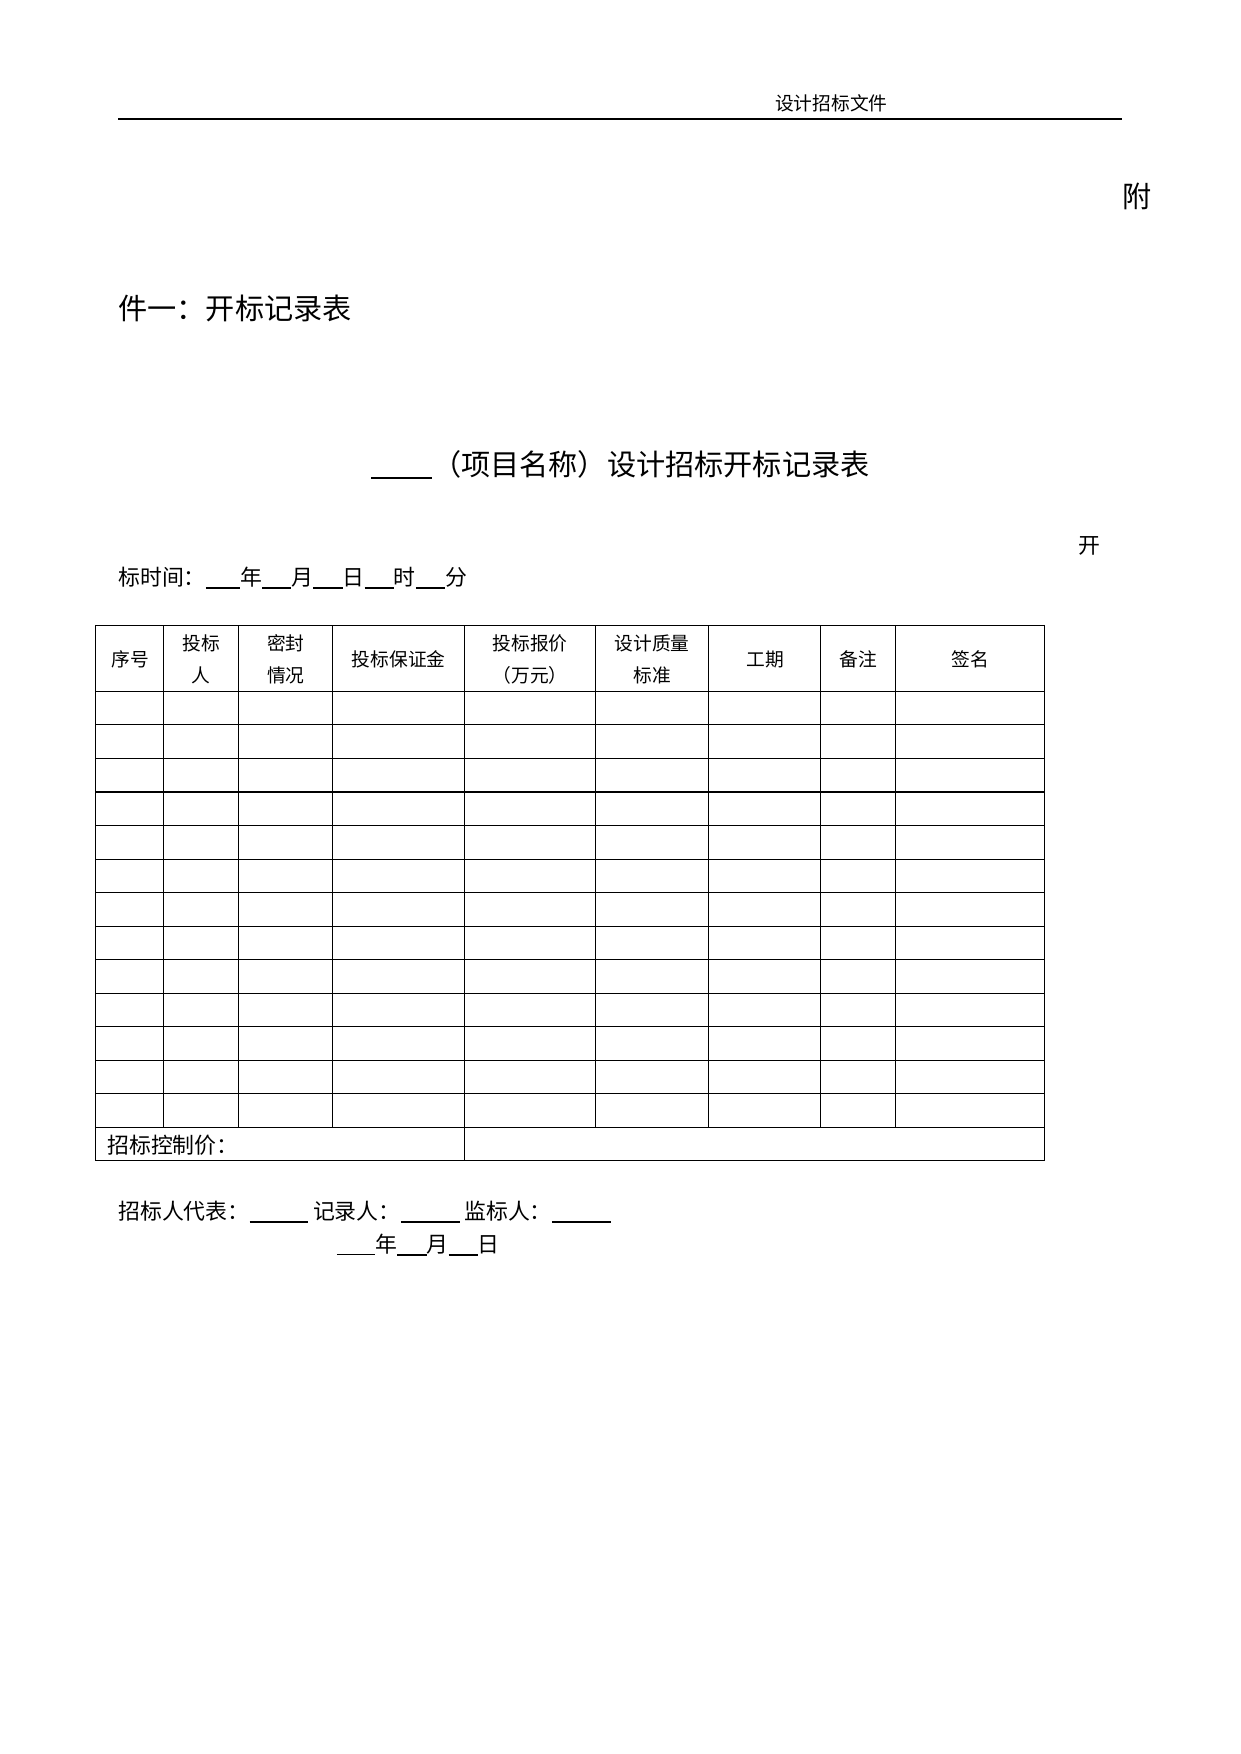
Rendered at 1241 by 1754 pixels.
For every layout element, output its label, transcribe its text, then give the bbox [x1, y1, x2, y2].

table_cell [164, 692, 238, 724]
table_cell [821, 960, 895, 993]
subtitle 附件一：开标记录表 [118, 162, 1122, 339]
table_cell [465, 1094, 595, 1127]
table_cell [709, 793, 820, 825]
table_cell [709, 725, 820, 758]
table_cell [821, 692, 895, 724]
table_cell [96, 927, 163, 959]
table_cell [821, 759, 895, 791]
table_cell [333, 960, 464, 993]
table_header 投标报价 （万元） [465, 626, 595, 691]
table_cell [709, 826, 820, 858]
table_cell [896, 994, 1044, 1026]
table_cell [596, 927, 708, 959]
table_cell [465, 1027, 595, 1060]
table_cell [96, 893, 163, 926]
table_cell [239, 725, 332, 758]
table_cell [465, 793, 595, 825]
table_header 序号 [96, 626, 163, 691]
table_cell [896, 1061, 1044, 1093]
text 招标人代表： 记录人： 监标人： [118, 1194, 1122, 1226]
table_cell [164, 927, 238, 959]
text 年 月 日 [118, 1226, 1122, 1259]
table_cell [465, 759, 595, 791]
table_cell [596, 692, 708, 724]
table_cell [896, 1094, 1044, 1127]
table_cell [896, 1027, 1044, 1060]
table_cell [239, 1061, 332, 1093]
table_cell [709, 1027, 820, 1060]
table_cell [164, 893, 238, 926]
table_cell [164, 1094, 238, 1127]
table_cell [164, 793, 238, 825]
table_cell [709, 1094, 820, 1127]
table_cell [596, 994, 708, 1026]
table_cell [465, 826, 595, 858]
table_cell [96, 1094, 163, 1127]
table_cell [896, 960, 1044, 993]
table_cell [239, 759, 332, 791]
table_cell [333, 1061, 464, 1093]
table_cell [821, 725, 895, 758]
table_cell [709, 759, 820, 791]
table_cell [333, 860, 464, 892]
table_cell [896, 893, 1044, 926]
table_cell [96, 994, 163, 1026]
table_cell [896, 692, 1044, 724]
table_cell [239, 860, 332, 892]
table_cell [333, 893, 464, 926]
table_cell [596, 1061, 708, 1093]
table_cell [709, 927, 820, 959]
table_cell [239, 793, 332, 825]
table_cell [596, 725, 708, 758]
table_cell [821, 826, 895, 858]
table_cell [96, 1061, 163, 1093]
table_header 投标人 [164, 626, 238, 691]
table_cell [333, 826, 464, 858]
table_cell [596, 826, 708, 858]
table_cell [164, 725, 238, 758]
table_cell [239, 692, 332, 724]
table_cell [333, 725, 464, 758]
table_cell [709, 994, 820, 1026]
table_header 工期 [709, 626, 820, 691]
table_cell 招标控制价： [96, 1128, 464, 1160]
text 开标时间： 年 月 日 时 分 [118, 527, 1078, 592]
table_cell [164, 759, 238, 791]
table_cell [821, 1027, 895, 1060]
table_cell [333, 927, 464, 959]
table_cell [896, 860, 1044, 892]
table_cell [239, 893, 332, 926]
table_cell [96, 692, 163, 724]
table_cell [709, 692, 820, 724]
table_cell [596, 1027, 708, 1060]
table_cell [465, 860, 595, 892]
table_cell [465, 893, 595, 926]
table_cell [164, 994, 238, 1026]
table_cell [239, 1094, 332, 1127]
table_cell [465, 927, 595, 959]
table_cell [596, 893, 708, 926]
table_cell [465, 692, 595, 724]
table_cell [709, 860, 820, 892]
table_cell [896, 927, 1044, 959]
table_cell [164, 960, 238, 993]
table_cell [333, 759, 464, 791]
table_cell [164, 1027, 238, 1060]
table_cell [596, 793, 708, 825]
table_cell [96, 759, 163, 791]
table_cell [596, 759, 708, 791]
table_cell [333, 1094, 464, 1127]
table_header 签名 [896, 626, 1044, 691]
table_cell [164, 1061, 238, 1093]
table_cell [96, 826, 163, 858]
table_cell [896, 793, 1044, 825]
table_cell [333, 692, 464, 724]
table_cell [239, 927, 332, 959]
table_cell [239, 1027, 332, 1060]
table_cell [896, 725, 1044, 758]
table_cell [239, 826, 332, 858]
table_cell [821, 927, 895, 959]
table_cell [164, 860, 238, 892]
table_cell [596, 860, 708, 892]
table_cell [709, 893, 820, 926]
table_cell [821, 893, 895, 926]
table_cell [239, 960, 332, 993]
table_cell [896, 759, 1044, 791]
table_cell [596, 960, 708, 993]
table_cell [96, 725, 163, 758]
table_header 备注 [821, 626, 895, 691]
table_cell [821, 860, 895, 892]
table_cell [96, 1027, 163, 1060]
table_cell [333, 994, 464, 1026]
table_cell [96, 793, 163, 825]
table_cell [465, 1061, 595, 1093]
table_cell [821, 1061, 895, 1093]
table_cell [164, 826, 238, 858]
table_cell [96, 960, 163, 993]
table_header 密封 情况 [239, 626, 332, 691]
table_cell [709, 960, 820, 993]
table_cell [96, 860, 163, 892]
table_cell [596, 1094, 708, 1127]
text （项目名称）设计招标开标记录表 [118, 430, 1122, 495]
table_cell [239, 994, 332, 1026]
table_header 投标保证金 [333, 626, 464, 691]
table_cell [465, 960, 595, 993]
table_cell [821, 1094, 895, 1127]
table_cell [465, 994, 595, 1026]
table_cell [333, 1027, 464, 1060]
table_cell [896, 826, 1044, 858]
table_cell [821, 793, 895, 825]
table_cell [465, 1128, 1044, 1160]
table_cell [465, 725, 595, 758]
table_cell [709, 1061, 820, 1093]
table_cell [333, 793, 464, 825]
table_header 设计质量标准 [596, 626, 708, 691]
table_cell [821, 994, 895, 1026]
